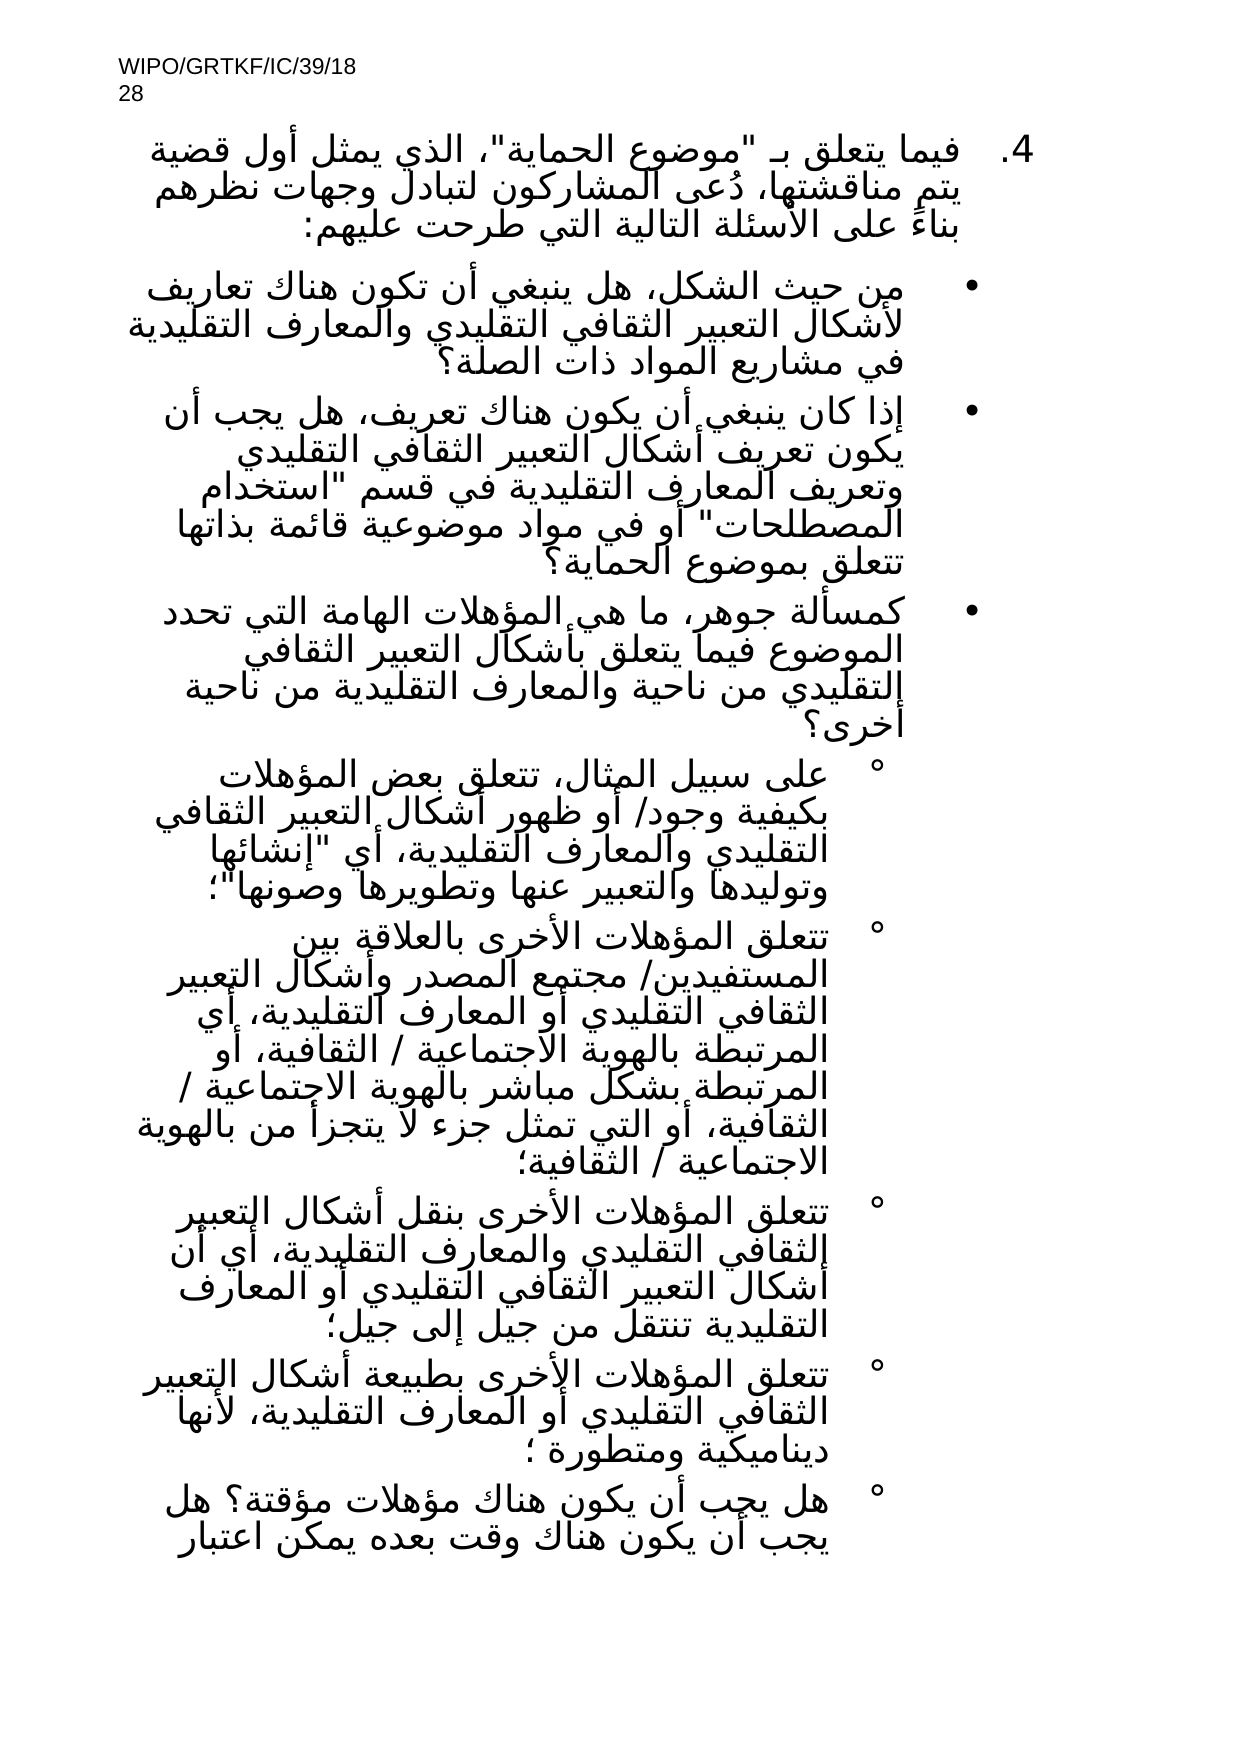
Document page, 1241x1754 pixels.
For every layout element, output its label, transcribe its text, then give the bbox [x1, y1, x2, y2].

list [118, 1482, 868, 1557]
list كمسألة جوهر، ما هي المؤهلات الهامة التي تحدد الموضوع فيما يتعلق بأشكال التعبير الثقافي التقليدي من ناحية والمعارف التقليدية من ناحية أخرى؟ [118, 595, 962, 745]
list تتعلق المؤهلات الأخرى بطبيعة أشكال التعبير الثقافي التقليدي أو المعارف التقليدية، لأنها ديناميكية ومتطورة ؛ [118, 1357, 868, 1470]
list من حيث الشكل، هل ينبغي أن تكون هناك تعاريف لأشكال التعبير الثقافي التقليدي والمعارف التقليدية في مشاريع المواد ذات الصلة؟ [118, 270, 962, 382]
list إذا كان ينبغي أن يكون هناك تعريف، هل يجب أن يكون تعريف أشكال التعبير الثقافي التقليدي وتعريف المعارف التقليدية في قسم "استخدام المصطلحات" أو في مواد موضوعية قائمة بذاتها تتعلق بموضوع الحماية؟ [118, 395, 962, 582]
list على سبيل المثال، تتعلق بعض المؤهلات بكيفية وجود/ أو ظهور أشكال التعبير الثقافي التقليدي والمعارف التقليدية، أي "إنشائها وتوليدها والتعبير عنها وتطويرها وصونها"؛ [118, 757, 868, 907]
list فيما يتعلق بـ "موضوع الحماية"، الذي يمثل أول قضية يتم مناقشتها، دُعى المشاركون لتبادل وجهات نظرهم بناءً على الأسئلة التالية التي طرحت عليهم: [118, 132, 999, 245]
list تتعلق المؤهلات الأخرى بالعلاقة بين المستفيدين/ مجتمع المصدر وأشكال التعبير الثقافي التقليدي أو المعارف التقليدية، أي المرتبطة بالهوية الاجتماعية / الثقافية، أو المرتبطة بشكل مباشر بالهوية الاجتماعية / الثقافية، أو التي تمثل جزء لا يتجزأ من بالهوية الاجتماعية / الثقافية؛ [118, 920, 868, 1182]
list تتعلق المؤهلات الأخرى بنقل أشكال التعبير الثقافي التقليدي والمعارف التقليدية، أي أن أشكال التعبير الثقافي التقليدي أو المعارف التقليدية تنتقل من جيل إلى جيل؛ [118, 1195, 868, 1345]
